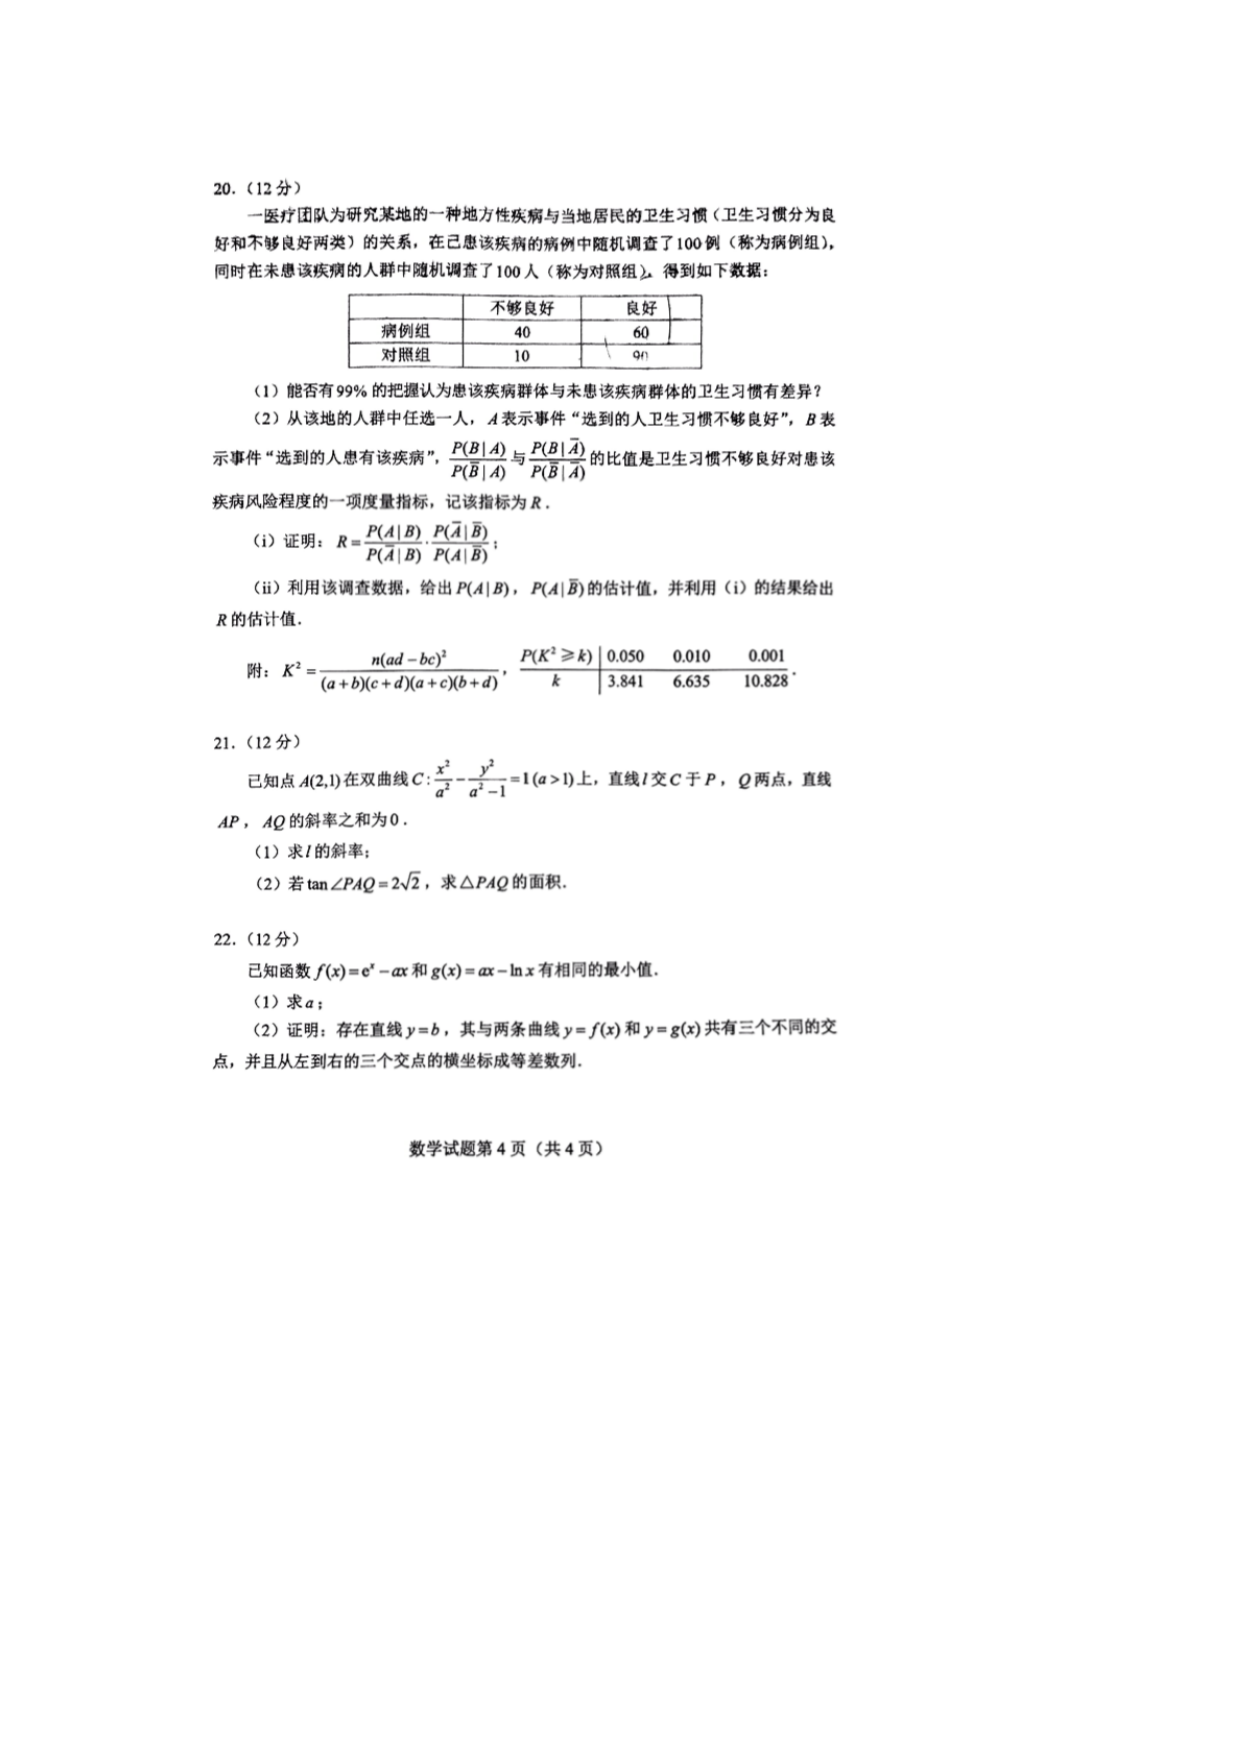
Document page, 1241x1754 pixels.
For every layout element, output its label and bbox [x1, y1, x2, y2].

picture [187, 162, 878, 1175]
